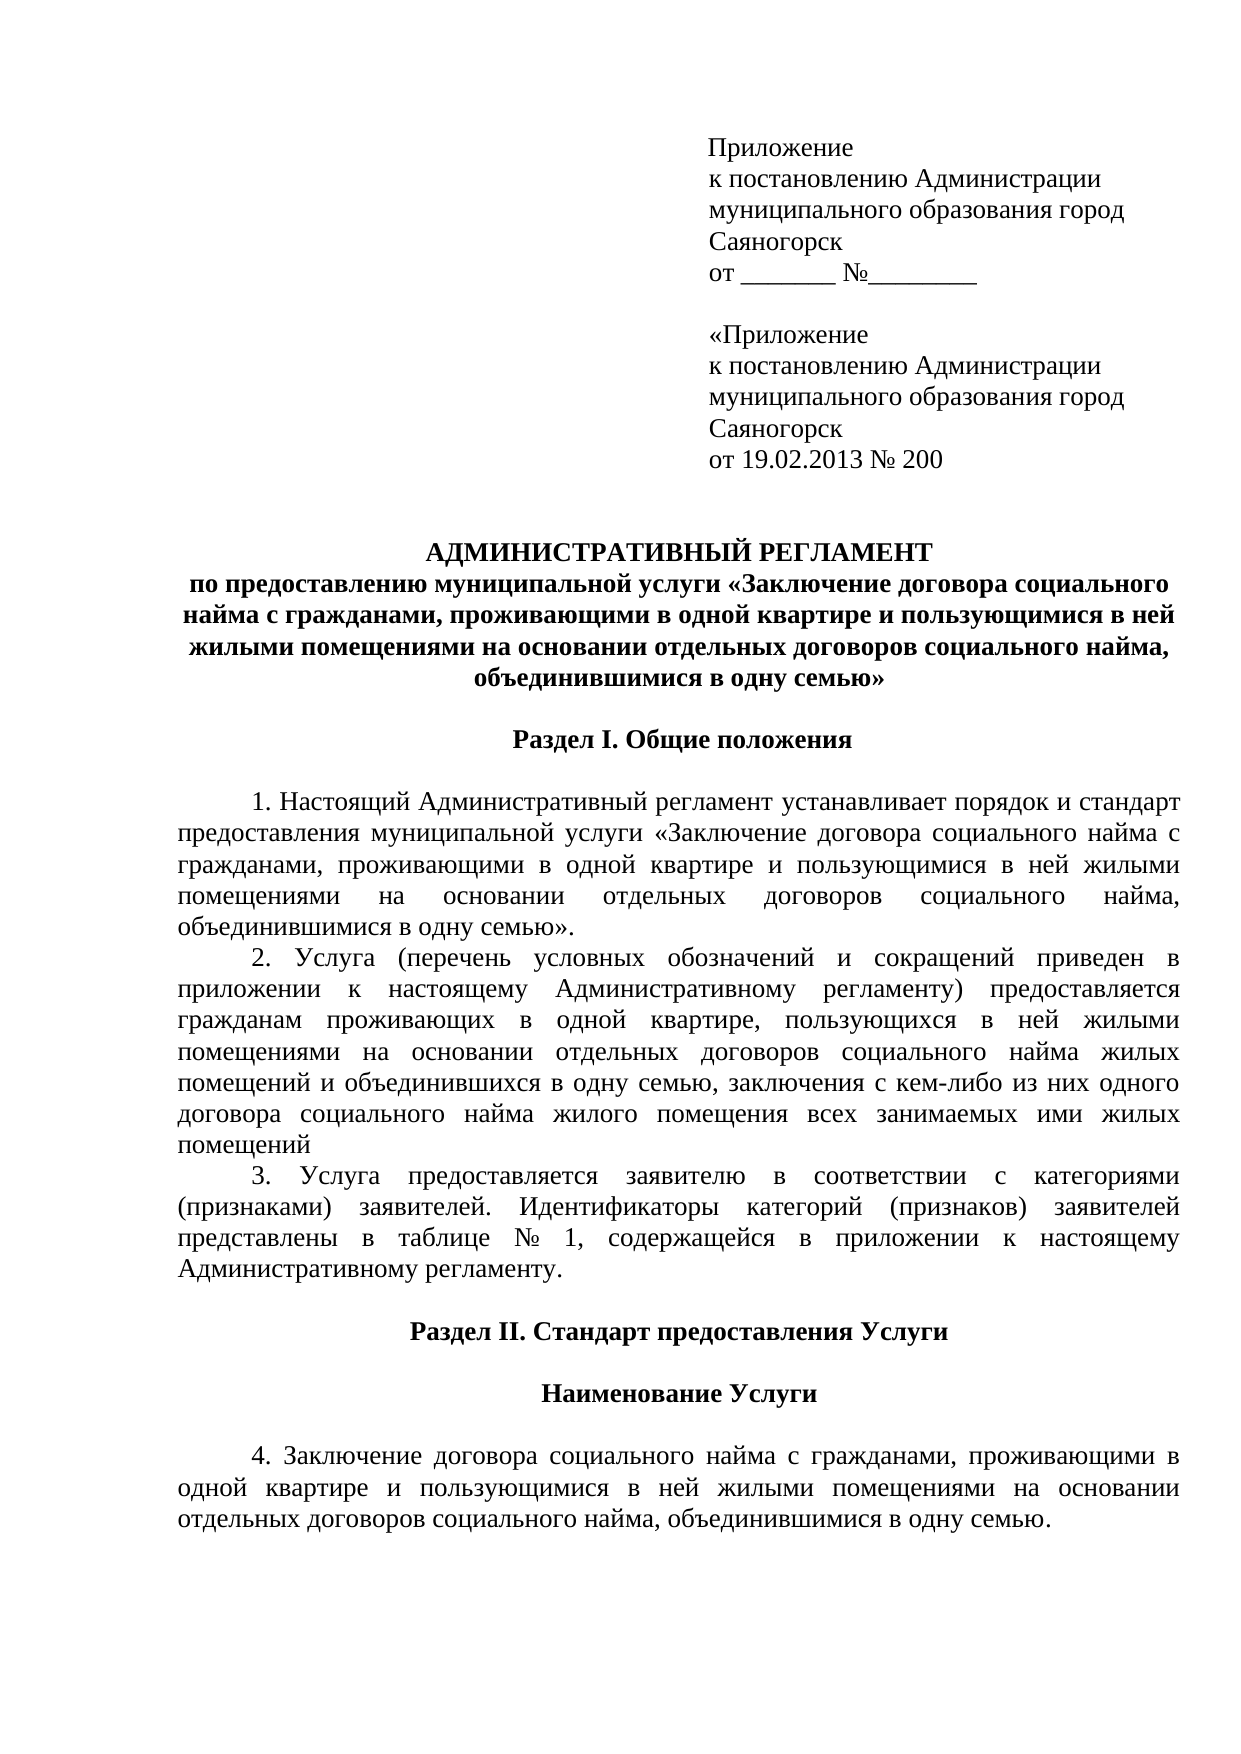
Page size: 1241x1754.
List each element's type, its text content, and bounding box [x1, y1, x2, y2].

text 2. Услуга (перечень условных обозначений и сокращений приведен в приложении к настоящему Административному регламенту) предоставляется гражданам проживающих в одной квартире, пользующихся в ней жилыми помещениями на основании отдельных договоров социального найма жилых помещений и объединившихся в одну семью, заключения с кем-либо из них одного договора социального найма жилого помещения всех занимаемых ими жилых помещений [177, 941, 1181, 1159]
title Наименование Услуги [177, 1377, 1181, 1408]
text Приложение [177, 131, 1181, 162]
text от 19.02.2013 № 200 [709, 443, 1181, 474]
text от _______ №________ [709, 256, 1181, 287]
text к постановлению Администрации муниципального образования город Саяногорск [709, 162, 1181, 256]
text по предоставлению муниципальной услуги «Заключение договора социального найма с гражданами, проживающими в одной квартире и пользующимися в ней жилыми помещениями на основании отдельных договоров социального найма, объединившимися в одну семью» [177, 567, 1181, 692]
text к постановлению Администрации муниципального образования город Саяногорск [709, 349, 1181, 443]
text АДМИНИСТРАТИВНЫЙ РЕГЛАМЕНТ [177, 536, 1181, 567]
title Раздел I. Общие положения [177, 723, 1181, 754]
text «Приложение [709, 318, 1181, 349]
title Раздел II. Стандарт предоставления Услуги [177, 1315, 1181, 1346]
text 1. Настоящий Административный регламент устанавливает порядок и стандарт предоставления муниципальной услуги «Заключение договора социального найма с гражданами, проживающими в одной квартире и пользующимися в ней жилыми помещениями на основании отдельных договоров социального найма, объединившимися в одну семью». [177, 785, 1181, 941]
text 4. Заключение договора социального найма с гражданами, проживающими в одной квартире и пользующимися в ней жилыми помещениями на основании отдельных договоров социального найма, объединившимися в одну семью. [177, 1439, 1181, 1533]
text 3. Услуга предоставляется заявителю в соответствии с категориями (признаками) заявителей. Идентификаторы категорий (признаков) заявителей представлены в таблице № 1, содержащейся в приложении к настоящему Административному регламенту. [177, 1159, 1181, 1284]
